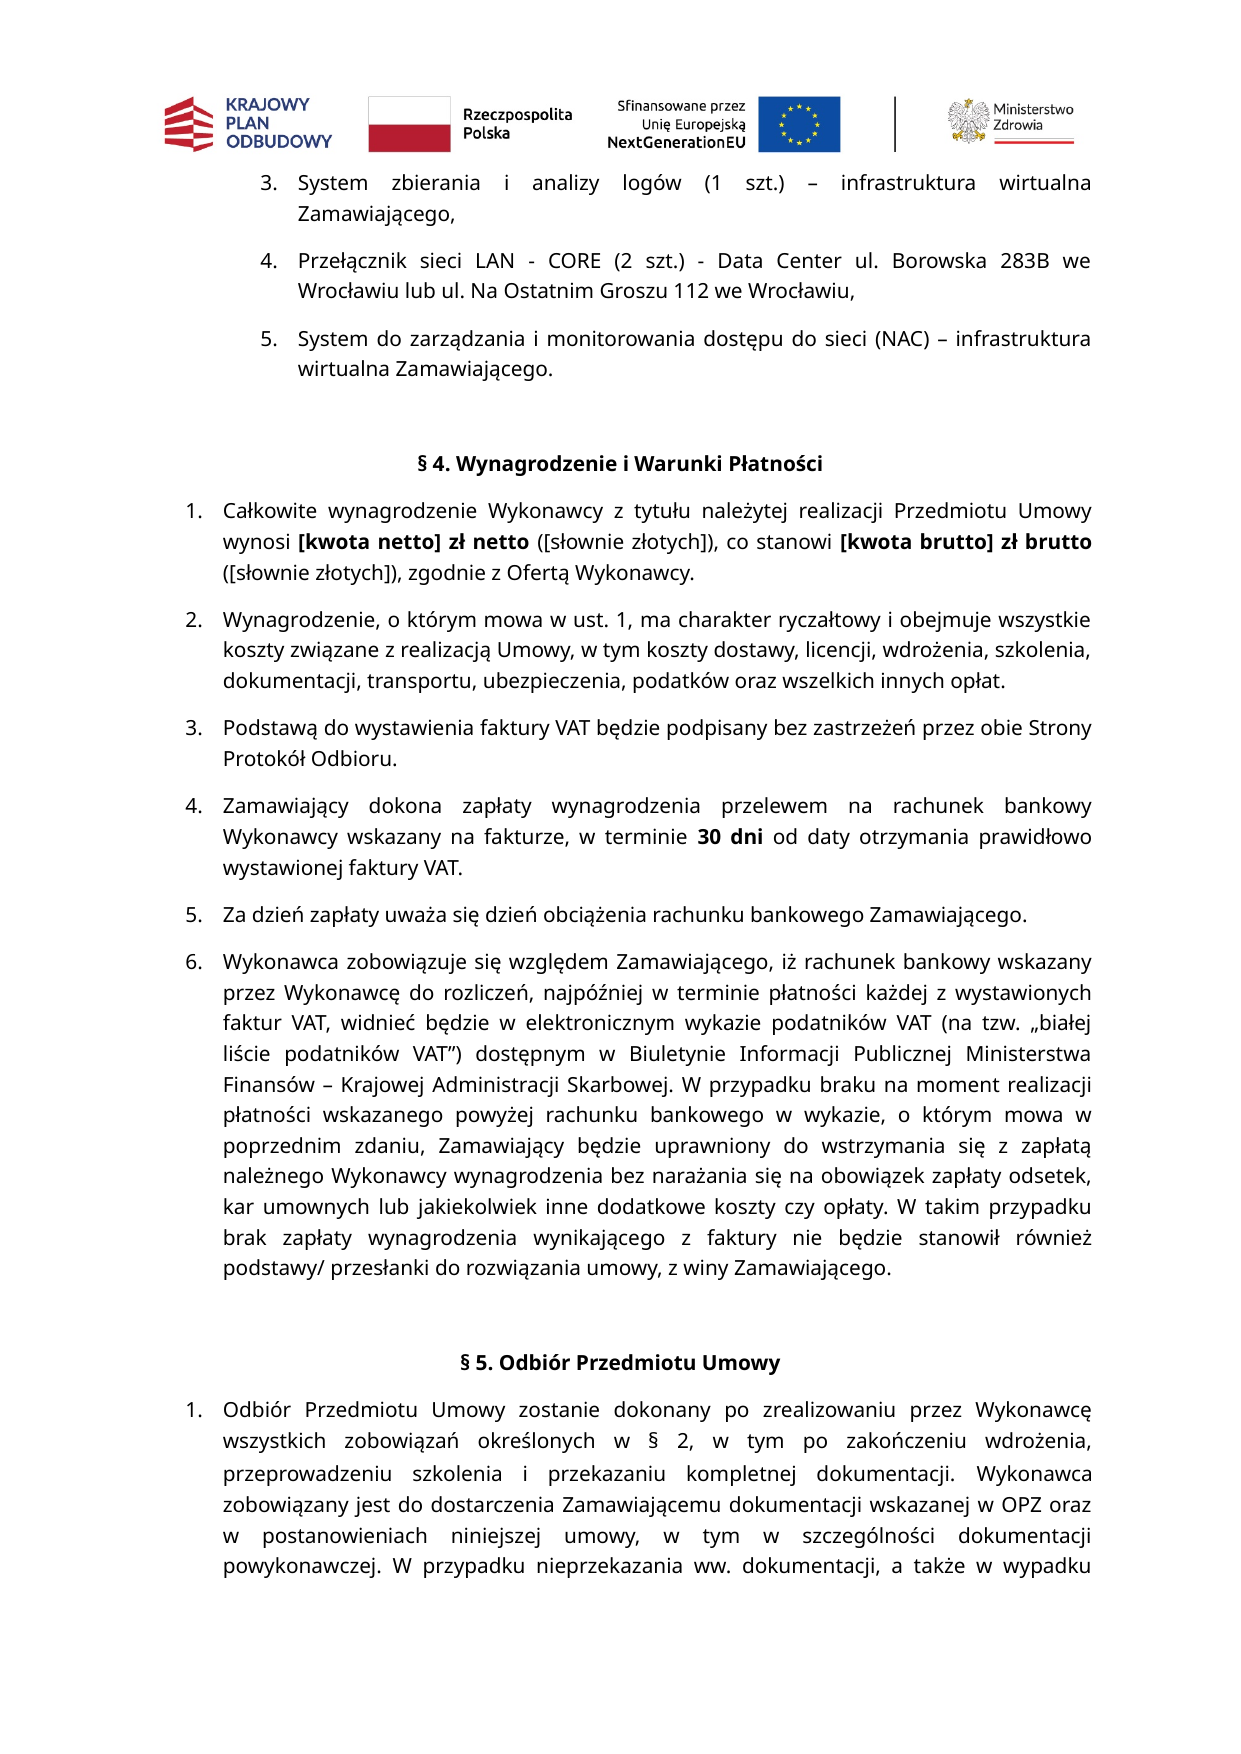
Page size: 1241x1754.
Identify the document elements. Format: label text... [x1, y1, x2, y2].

list Za dzień zapłaty uważa się dzień obciążenia rachunku bankowego Zamawiającego. [185, 900, 1093, 928]
list System do zarządzania i monitorowania dostępu do sieci (NAC) – infrastruktura wirtualna Zamawiającego. [260, 324, 1093, 383]
list Wykonawca zobowiązuje się względem Zamawiającego, iż rachunek bankowy wskazany przez Wykonawcę do rozliczeń, najpóźniej w terminie płatności każdej z wystawionych faktur VAT, widnieć będzie w elektronicznym wykazie podatników VAT (na tzw. „białej liście podatników VAT”) dostępnym w Biuletynie Informacji Publicznej Ministerstwa Finansów – Krajowej Administracji Skarbowej. W przypadku braku na moment realizacji płatności wskazanego powyżej rachunku bankowego w wykazie, o którym mowa w poprzednim zdaniu, Zamawiający będzie uprawniony do wstrzymania się z zapłatą należnego Wykonawcy wynagrodzenia bez narażania się na obowiązek zapłaty odsetek, kar umownych lub jakiekolwiek inne dodatkowe koszty czy opłaty. W takim przypadku brak zapłaty wynagrodzenia wynikającego z faktury nie będzie stanowił również podstawy/ przesłanki do rozwiązania umowy, z winy Zamawiającego. [185, 947, 1093, 1282]
list Zamawiający dokona zapłaty wynagrodzenia przelewem na rachunek bankowy Wykonawcy wskazany na fakturze, w terminie 30 dni od daty otrzymania prawidłowo wystawionej faktury VAT. [185, 791, 1093, 881]
list Przełącznik sieci LAN - CORE (2 szt.) - Data Center ul. Borowska 283B we Wrocławiu lub ul. Na Ostatnim Groszu 112 we Wrocławiu, [260, 246, 1093, 305]
list Podstawą do wystawienia faktury VAT będzie podpisany bez zastrzeżeń przez obie Strony Protokół Odbioru. [185, 713, 1093, 773]
text § 4. Wynagrodzenie i Warunki Płatności [148, 449, 1093, 478]
list Wynagrodzenie, o którym mowa w ust. 1, ma charakter ryczałtowy i obejmuje wszystkie koszty związane z realizacją Umowy, w tym koszty dostawy, licencji, wdrożenia, szkolenia, dokumentacji, transportu, ubezpieczenia, podatków oraz wszelkich innych opłat. [185, 605, 1093, 695]
list System zbierania i analizy logów (1 szt.) – infrastruktura wirtualna Zamawiającego, [260, 169, 1093, 227]
picture [147, 73, 1093, 169]
text § 5. Odbiór Przedmiotu Umowy [148, 1348, 1093, 1377]
list Całkowite wynagrodzenie Wykonawcy z tytułu należytej realizacji Przedmiotu Umowy wynosi [kwota netto] zł netto ([słownie złotych]), co stanowi [kwota brutto] zł brutto ([słownie złotych]), zgodnie z Ofertą Wykonawcy. [185, 496, 1093, 586]
